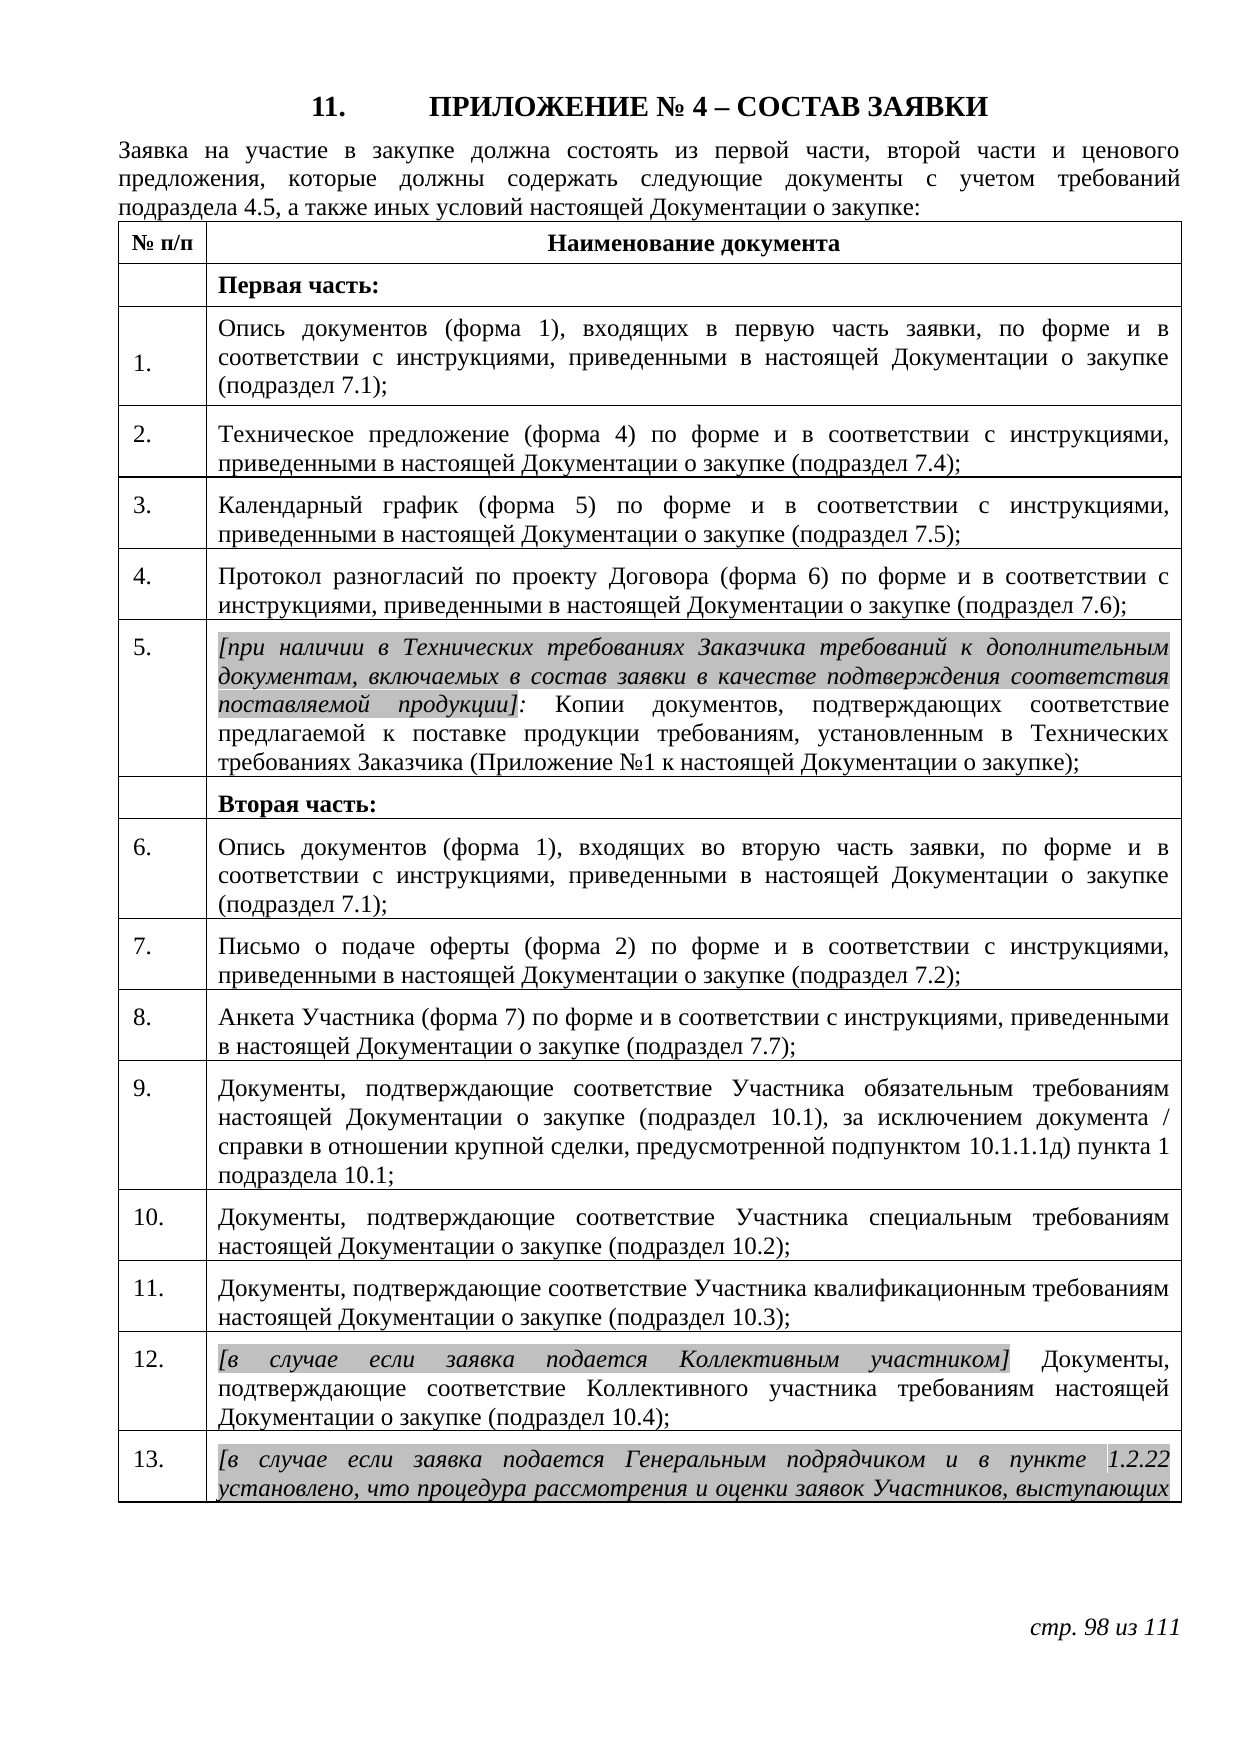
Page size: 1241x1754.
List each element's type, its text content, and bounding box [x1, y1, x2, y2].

table_cell [119, 1061, 206, 1188]
table_cell [119, 478, 206, 547]
table_cell [в случае если заявка подается Коллективным участником] Документы, подтверждающие соответствие Коллективного участника требованиям настоящей Документации о закупке (подраздел 10.4); [207, 1332, 1181, 1430]
table_cell [119, 919, 206, 989]
table_cell Опись документов (форма 1), входящих во вторую часть заявки, по форме и в соответствии с инструкциями, приведенными в настоящей Документации о закупке (подраздел 7.1); [207, 819, 1181, 918]
table_cell Документы, подтверждающие соответствие Участника специальным требованиям настоящей Документации о закупке (подраздел 10.2); [207, 1190, 1181, 1259]
table_cell Вторая часть: [207, 777, 1181, 818]
table_cell [119, 549, 206, 618]
table_cell Документы, подтверждающие соответствие Участника обязательным требованиям настоящей Документации о закупке (подраздел 10.1), за исключением документа / справки в отношении крупной сделки, предусмотренной подпунктом д) пункта 1 подраздела 10.1; [207, 1061, 1181, 1188]
table_cell [119, 1332, 206, 1430]
table_cell [при наличии в Технических требованиях Заказчика требований к дополнительным документам, включаемых в состав заявки в качестве подтверждения соответствия поставляемой продукции]: Копии документов, подтверждающих соответствие предлагаемой к поставке продукции требованиям, установленным в Технических требованиях Заказчика (Приложение №1 к настоящей Документации о закупке); [207, 620, 1181, 776]
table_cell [207, 1431, 1181, 1501]
table_header № п/п [119, 222, 206, 263]
table_cell [119, 1190, 206, 1259]
table_cell [119, 1431, 206, 1501]
table_cell Техническое предложение (форма 4) по форме и в соответствии с инструкциями, приведенными в настоящей Документации о закупке (подраздел 7.4); [207, 406, 1181, 476]
table_cell [119, 819, 206, 918]
table_cell [119, 264, 206, 306]
table_cell Календарный график (форма 5) по форме и в соответствии с инструкциями, приведенными в настоящей Документации о закупке (подраздел 7.5); [207, 478, 1181, 547]
table_cell [119, 406, 206, 476]
table_cell Протокол разногласий по проекту Договора (форма 6) по форме и в соответствии с инструкциями, приведенными в настоящей Документации о закупке (подраздел 7.6); [207, 549, 1181, 618]
table_header Наименование документа [207, 222, 1181, 263]
table_cell [119, 777, 206, 818]
table_cell [119, 307, 206, 405]
table_cell [119, 1261, 206, 1331]
table_cell Опись документов (форма 1), входящих в первую часть заявки, по форме и в соответствии с инструкциями, приведенными в настоящей Документации о закупке (подраздел 7.1); [207, 307, 1181, 405]
table_cell Письмо о подаче оферты (форма 2) по форме и в соответствии с инструкциями, приведенными в настоящей Документации о закупке (подраздел 7.2); [207, 919, 1181, 989]
table_cell [119, 620, 206, 776]
list Заявка на участие в закупке должна состоять из первой части, второй части и ценового предложения, которые должны содержать следующие документы с учетом требований подраздела 4.5, а также иных условий настоящей Документации о закупке: [118, 135, 1181, 221]
subtitle ПРИЛОЖЕНИЕ № 4 – СОСТАВ ЗАЯВКИ [118, 89, 1181, 122]
table_cell Документы, подтверждающие соответствие Участника квалификационным требованиям настоящей Документации о закупке (подраздел 10.3); [207, 1261, 1181, 1331]
table_cell Анкета Участника (форма 7) по форме и в соответствии с инструкциями, приведенными в настоящей Документации о закупке (подраздел 7.7); [207, 990, 1181, 1060]
table_cell Первая часть: [207, 264, 1181, 306]
table_cell [119, 990, 206, 1060]
